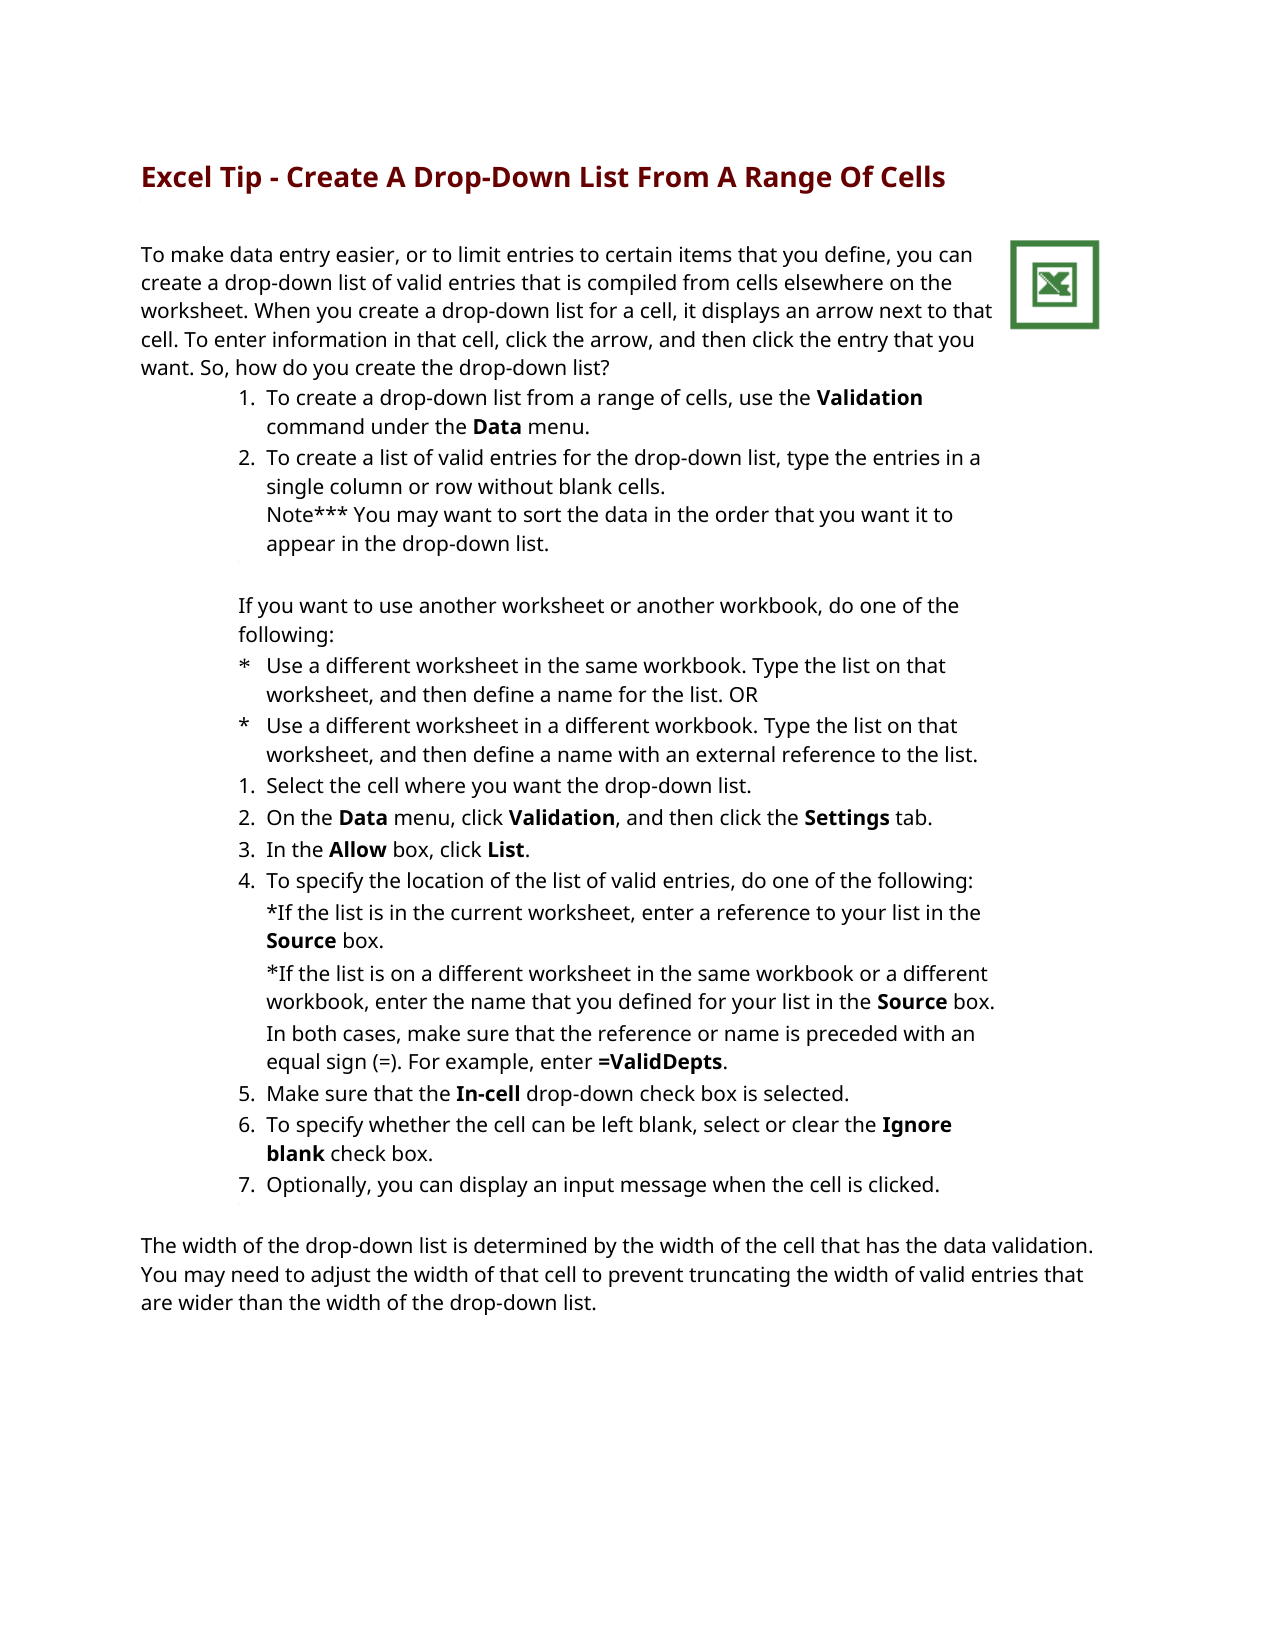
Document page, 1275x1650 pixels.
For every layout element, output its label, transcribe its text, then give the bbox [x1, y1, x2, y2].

table_cell To make data entry easier, or to limit entries to certain items that you define, you can create a drop-down list of valid entries that is compiled from cells elsewhere on the worksheet. When you create a drop-down list for a cell, it displays an arrow next to that cell. To enter information in that cell, click the arrow, and then click the entry that you want. So, how do you create the drop-down list? The width of the drop-down list is determined by the width of the cell that has the data validation. You may need to adjust the width of that cell to prevent truncating the width of valid entries that are wider than the width of the drop-down list. [133, 232, 1108, 1325]
table_header Excel Tip - Create A Drop-Down List From A Range Of Cells [133, 150, 1108, 232]
picture [1009, 239, 1100, 331]
